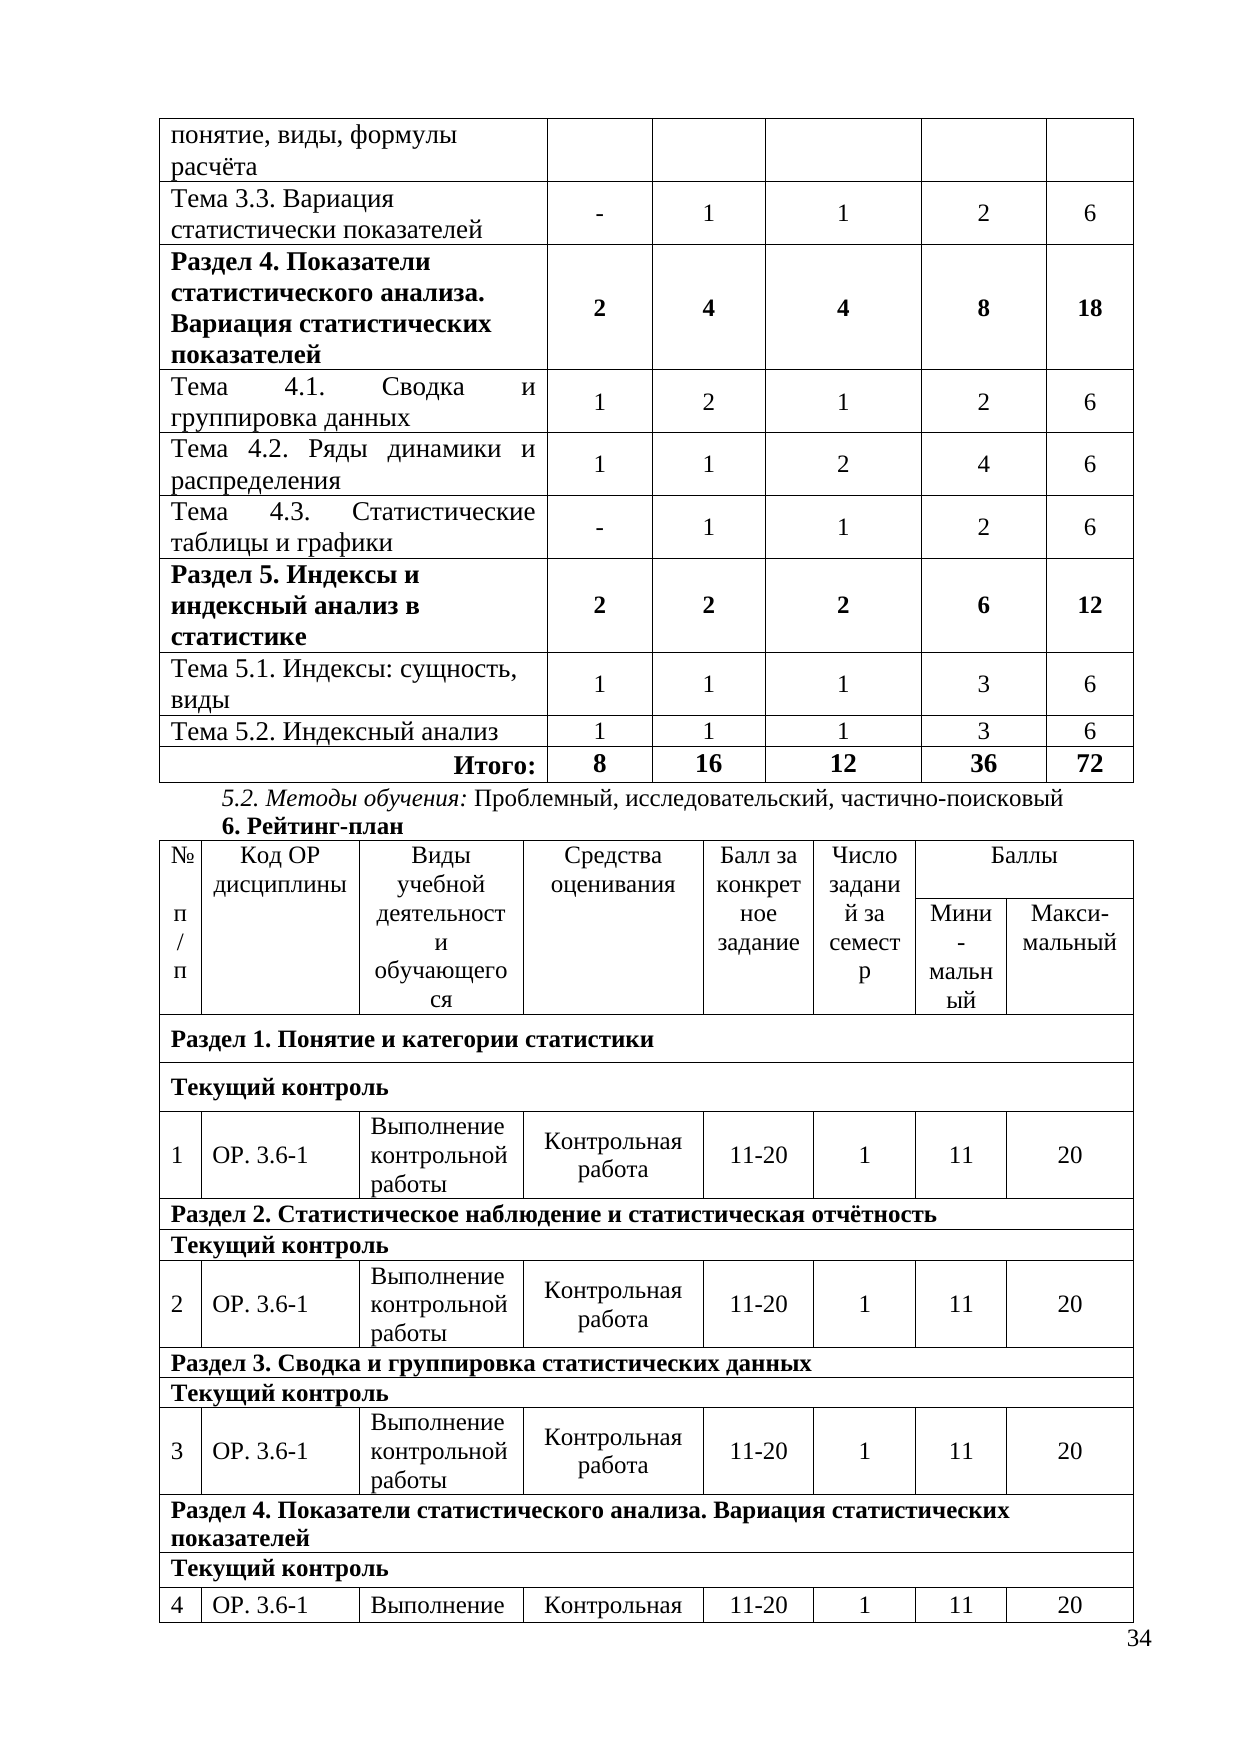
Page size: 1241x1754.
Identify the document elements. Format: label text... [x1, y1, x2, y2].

table_cell 2 [766, 559, 921, 652]
table_cell Раздел 5. Индексы и индексный анализ в статистике [160, 559, 547, 652]
table_cell 1 [548, 370, 652, 432]
table_cell 1 [653, 496, 765, 558]
table_cell Тема 5.2. Индексный анализ [160, 716, 547, 746]
table_cell - [548, 182, 652, 244]
table_cell 8 [922, 245, 1046, 369]
table_cell Текущий контроль [160, 1230, 1133, 1260]
table_cell Макси-мальный [1007, 899, 1133, 1013]
table_cell 11-20 [704, 1588, 813, 1622]
table_cell Контрольная работа [524, 1408, 703, 1494]
table_cell 18 [1047, 245, 1133, 369]
table_cell Тема 4.3. Статистические таблицы и графики [160, 496, 547, 558]
table_cell 1 [766, 496, 921, 558]
table_cell Раздел 3. Сводка и группировка статистических данных [160, 1348, 1133, 1377]
table_cell 72 [1047, 747, 1133, 782]
table_cell 12 [1047, 559, 1133, 652]
table_cell Раздел 1. Понятие и категории статистики [160, 1015, 1133, 1062]
table_cell 1 [814, 1261, 915, 1347]
table_cell 1 [814, 1588, 915, 1622]
table_cell 36 [922, 747, 1046, 782]
table_cell Контрольная работа [524, 1588, 703, 1622]
table_cell 1 [766, 182, 921, 244]
table_cell 11 [916, 1112, 1006, 1198]
table_cell 1 [653, 716, 765, 746]
table_cell 1 [548, 433, 652, 495]
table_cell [160, 119, 547, 181]
table_cell 11-20 [704, 1408, 813, 1494]
table_cell 6 [1047, 653, 1133, 714]
table_header Виды учебной деятельности обучающегося [360, 841, 523, 1013]
table_cell 11 [916, 1408, 1006, 1494]
table_cell Контрольная работа [524, 1112, 703, 1198]
table_cell 6 [1047, 119, 1133, 181]
table_cell 2 [922, 182, 1046, 244]
table_cell 4 [160, 1588, 201, 1622]
table_cell ОР. 3.6-1 [202, 1408, 359, 1494]
table_cell 1 [548, 653, 652, 714]
table_cell 16 [653, 747, 765, 782]
table_cell Текущий контроль [160, 1378, 1133, 1407]
table_cell 2 [922, 496, 1046, 558]
table_cell - [766, 119, 921, 181]
table_cell 2 [653, 559, 765, 652]
table_cell 1 [766, 716, 921, 746]
table_cell 3 [160, 1408, 201, 1494]
table_cell 6 [1047, 370, 1133, 432]
table_cell 1 [160, 1112, 201, 1198]
table_cell 2 [548, 559, 652, 652]
table_cell 12 [766, 747, 921, 782]
table_cell Раздел 2. Статистическое наблюдение и статистическая отчётность [160, 1199, 1133, 1229]
table_cell 6 [1047, 433, 1133, 495]
table_cell 1 [653, 433, 765, 495]
table_cell 20 [1007, 1112, 1133, 1198]
table_cell Выполнение контрольной работы [360, 1408, 523, 1494]
table_cell 6 [922, 559, 1046, 652]
table_cell 11-20 [704, 1112, 813, 1198]
table_cell Тема 4.1. Сводка и группировка данных [160, 370, 547, 432]
table_header Код ОР дисциплины [202, 841, 359, 1013]
table_cell 1 [653, 653, 765, 714]
text 6. Рейтинг-план [148, 811, 1152, 840]
table_cell Выполнение контрольной работы [360, 1112, 523, 1198]
table_cell ОР. 3.6-1 [202, 1261, 359, 1347]
table_cell 1 [653, 182, 765, 244]
table_cell 2 [922, 370, 1046, 432]
table_cell - [548, 496, 652, 558]
table_cell 2 [766, 433, 921, 495]
table_cell 20 [1007, 1408, 1133, 1494]
table_cell Тема 4.2. Ряды динамики и распределения [160, 433, 547, 495]
table_cell 8 [548, 747, 652, 782]
table_cell 1 [814, 1408, 915, 1494]
table_cell Раздел 4. Показатели статистического анализа. Вариация статистических показателей [160, 245, 547, 369]
table_cell 4 [922, 119, 1046, 181]
table_header Баллы [916, 841, 1133, 898]
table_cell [360, 1588, 523, 1622]
table_cell 1 [766, 370, 921, 432]
table_cell 20 [1007, 1588, 1133, 1622]
table_cell 1 [814, 1112, 915, 1198]
text 5.2. Методы обучения: Проблемный, исследовательский, частично-поисковый [148, 783, 1152, 811]
table_cell Мини-мальный [916, 899, 1006, 1013]
table_cell 1 [548, 716, 652, 746]
table_cell Тема 5.1. Индексы: сущность, виды [160, 653, 547, 714]
table_cell 11 [916, 1588, 1006, 1622]
table_cell 4 [766, 245, 921, 369]
table_cell ОР. 3.6-1 [202, 1588, 359, 1622]
table_cell 1 [548, 119, 652, 181]
table_cell Текущий контроль [160, 1063, 1133, 1111]
table_header Средства оценивания [524, 841, 703, 1013]
table_cell 4 [653, 245, 765, 369]
table_cell Тема 3.3. Вариация статистически показателей [160, 182, 547, 244]
table_header Балл за конкретное задание [704, 841, 813, 1013]
table_cell Итого: [160, 747, 547, 782]
table_cell 3 [922, 653, 1046, 714]
table_cell Контрольная работа [524, 1261, 703, 1347]
table_cell Раздел 4. Показатели статистического анализа. Вариация статистических показателей [160, 1495, 1133, 1552]
table_cell 6 [1047, 496, 1133, 558]
table_cell 11 [916, 1261, 1006, 1347]
table_cell 1 [766, 653, 921, 714]
table_header Число заданий за семестр [814, 841, 915, 1013]
table_cell 1 [653, 119, 765, 181]
table_cell 20 [1007, 1261, 1133, 1347]
table_cell 6 [1047, 182, 1133, 244]
table_header № п/п [160, 841, 201, 1013]
table_cell Текущий контроль [160, 1553, 1133, 1587]
table_cell 2 [653, 370, 765, 432]
table_cell 3 [922, 716, 1046, 746]
table_cell ОР. 3.6-1 [202, 1112, 359, 1198]
table_cell 4 [922, 433, 1046, 495]
table_cell 2 [548, 245, 652, 369]
table_cell 6 [1047, 716, 1133, 746]
table_cell 11-20 [704, 1261, 813, 1347]
table_cell Выполнение контрольной работы [360, 1261, 523, 1347]
table_cell 2 [160, 1261, 201, 1347]
